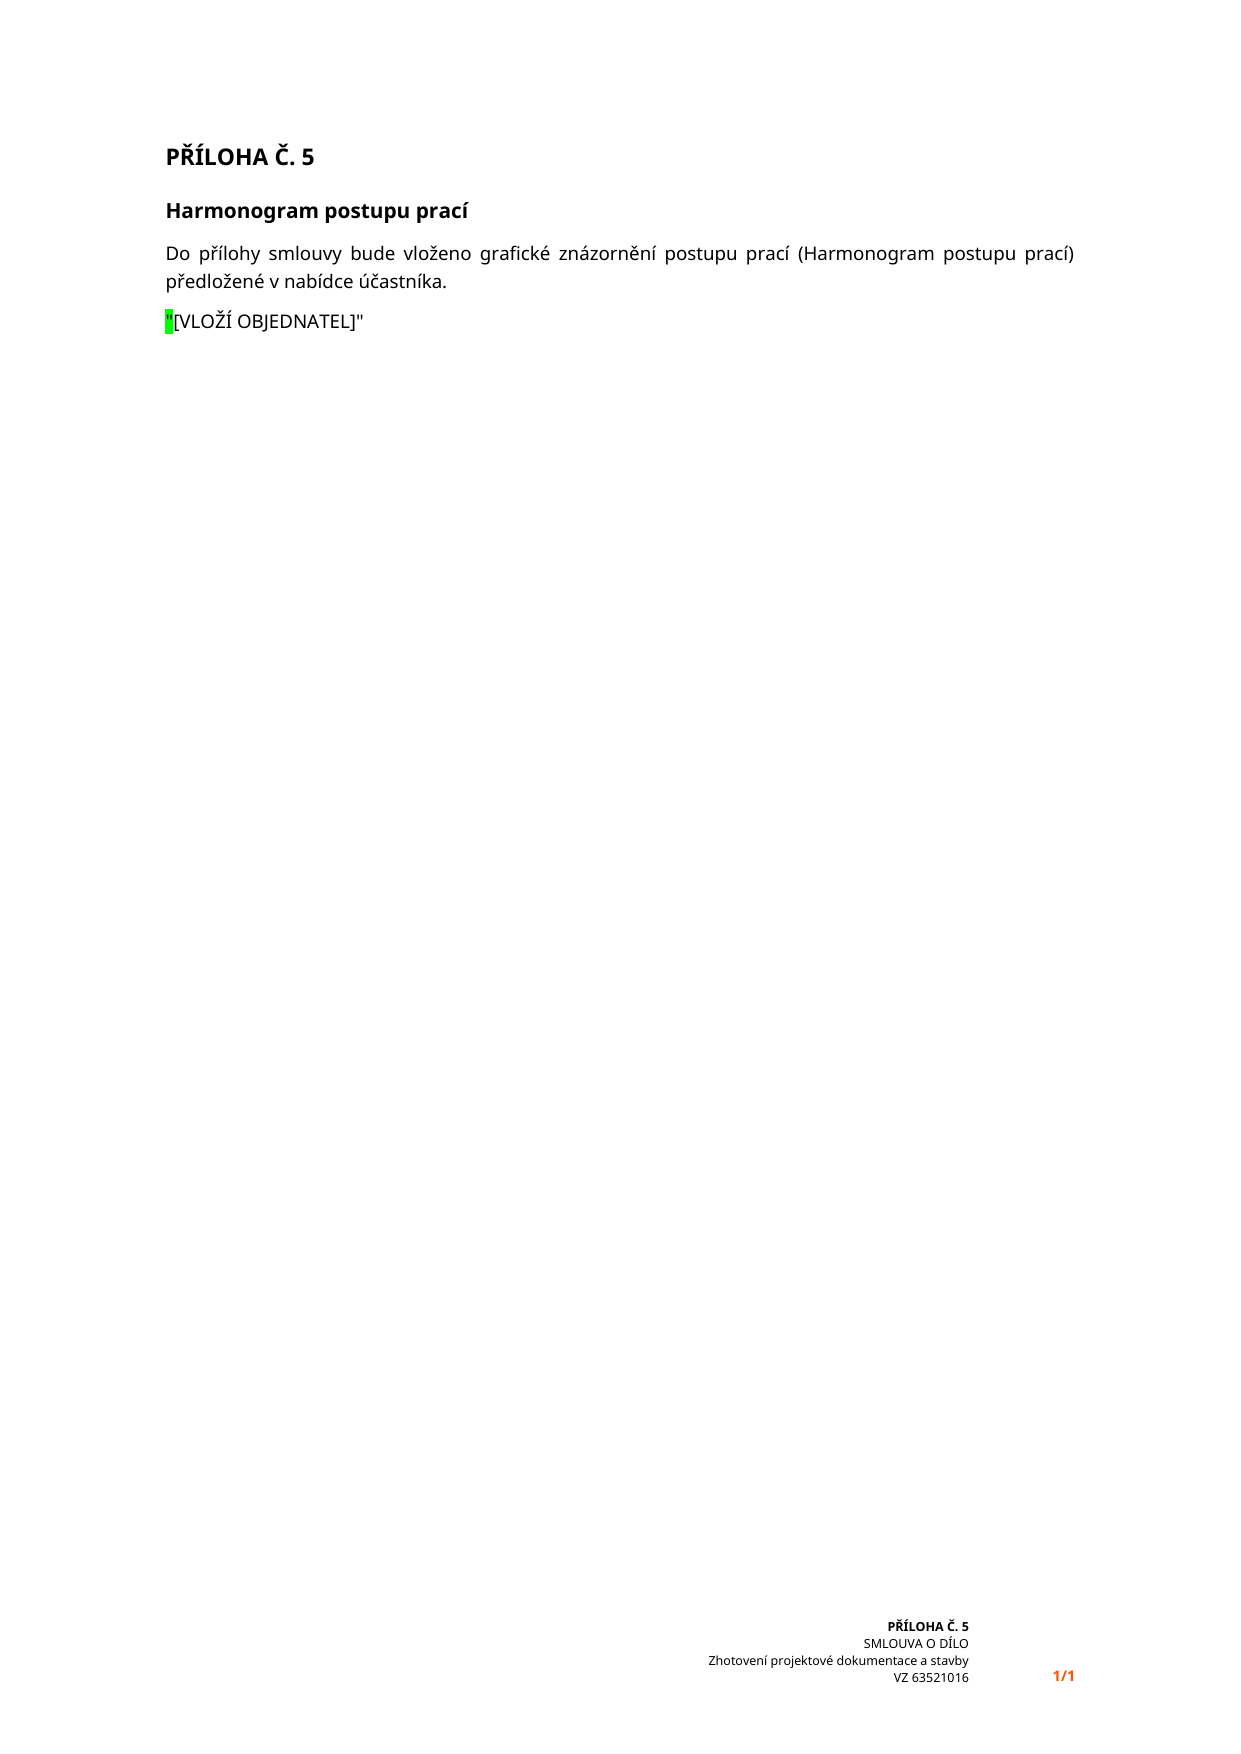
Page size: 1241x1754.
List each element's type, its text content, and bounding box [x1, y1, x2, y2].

text Do přílohy smlouvy bude vloženo grafické znázornění postupu prací (Harmonogram postupu prací) předložené v nabídce účastníka. [165, 240, 1075, 294]
text Harmonogram postupu prací [165, 197, 1075, 225]
text Příloha č. 5 [165, 141, 1075, 173]
